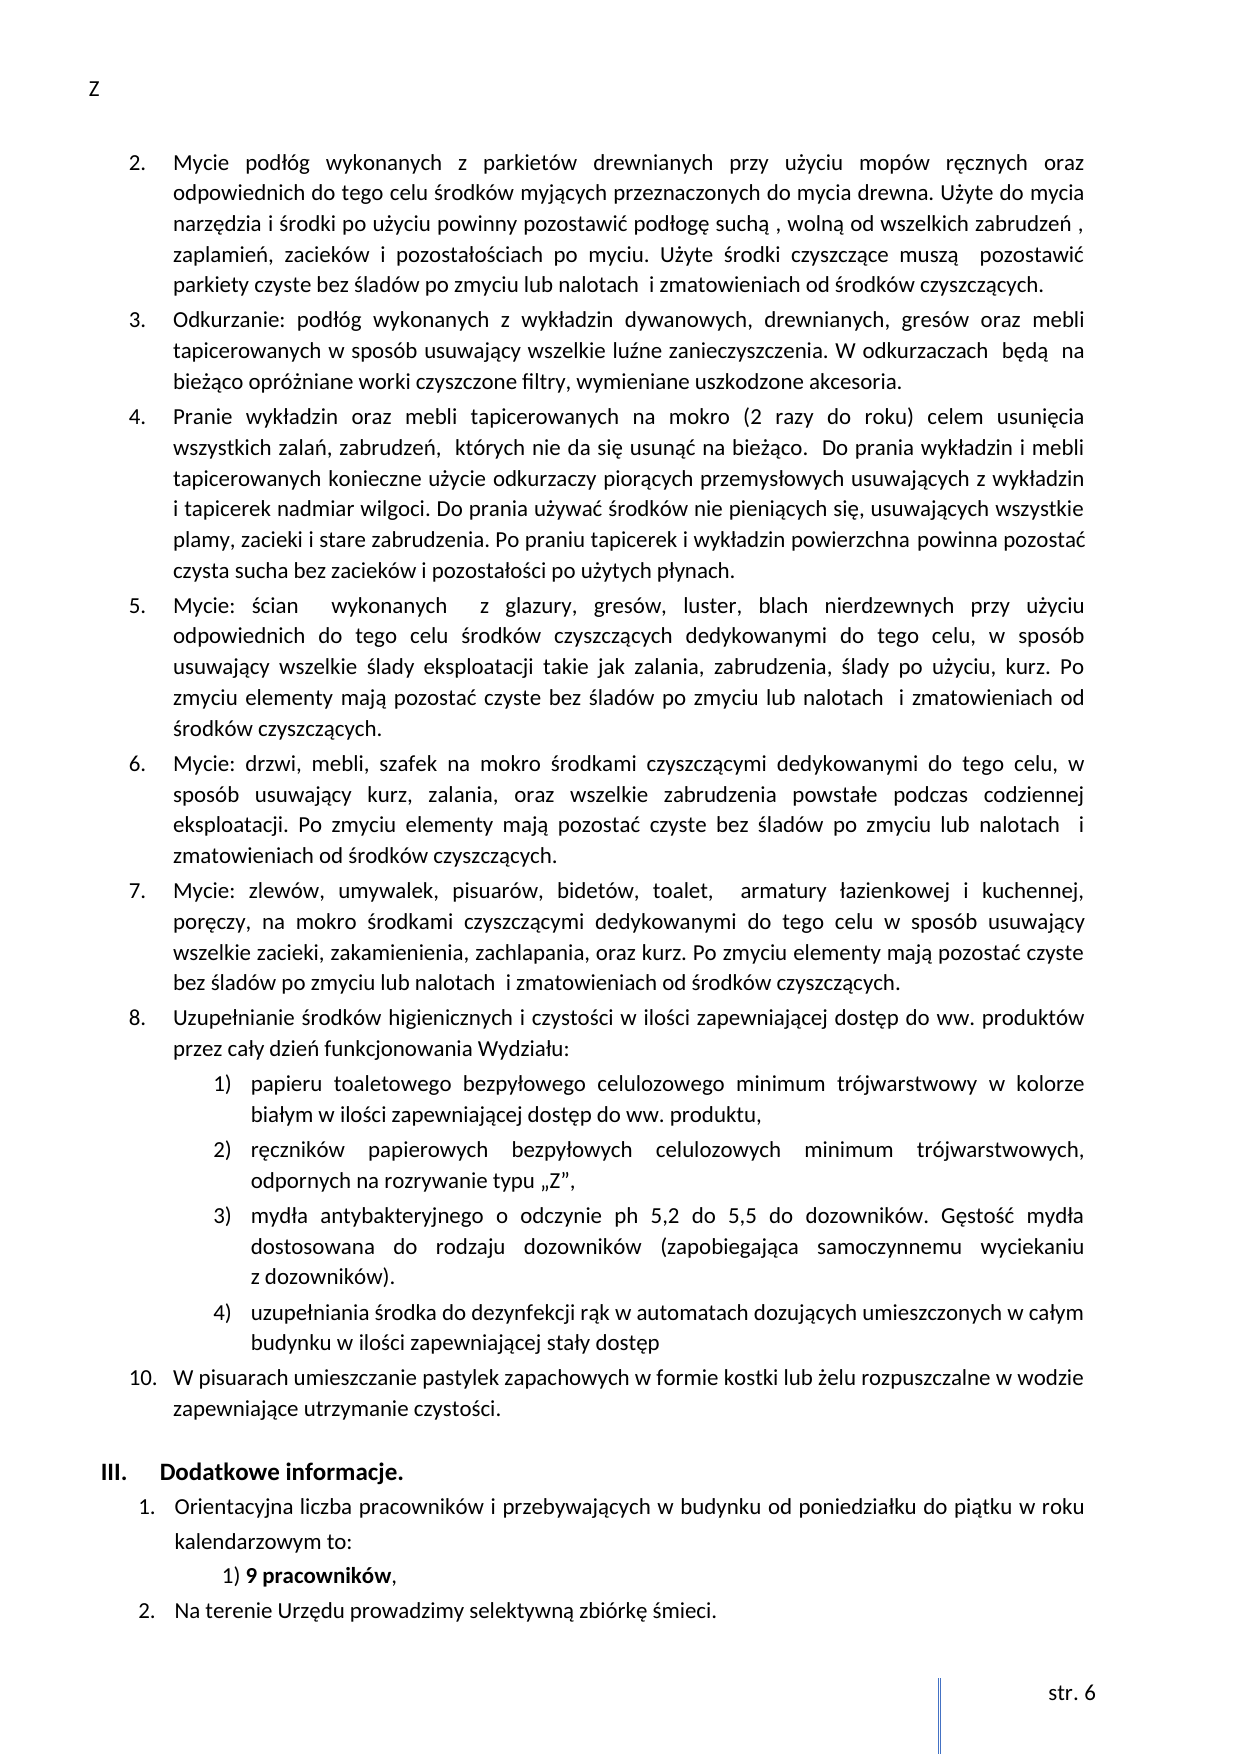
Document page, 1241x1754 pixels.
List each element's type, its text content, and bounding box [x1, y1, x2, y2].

list Uzupełnianie środków higienicznych i czystości w ilości zapewniającej dostęp do ww. produktów przez cały dzień funkcjonowania Wydziału: [128, 1003, 1086, 1062]
list Mycie podłóg wykonanych z parkietów drewnianych przy użyciu mopów ręcznych oraz odpowiednich do tego celu środków myjących przeznaczonych do mycia drewna. Użyte do mycia narzędzia i środki po użyciu powinny pozostawić podłogę suchą , wolną od wszelkich zabrudzeń , zaplamień, zacieków i pozostałościach po myciu. Użyte środki czyszczące muszą pozostawić parkiety czyste bez śladów po zmyciu lub nalotach i zmatowieniach od środków czyszczących. [128, 148, 1086, 298]
list mydła antybakteryjnego o odczynie ph 5,2 do 5,5 do dozowników. Gęstość mydła dostosowana do rodzaju dozowników (zapobiegająca samoczynnemu wyciekaniu z dozowników). [213, 1201, 1086, 1291]
text 1) 9 pracowników, [177, 1562, 1086, 1590]
list Mycie: drzwi, mebli, szafek na mokro środkami czyszczącymi dedykowanymi do tego celu, w sposób usuwający kurz, zalania, oraz wszelkie zabrudzenia powstałe podczas codziennej eksploatacji. Po zmyciu elementy mają pozostać czyste bez śladów po zmyciu lub nalotach i zmatowieniach od środków czyszczących. [128, 749, 1086, 869]
list W pisuarach umieszczanie pastylek zapachowych w formie kostki lub żelu rozpuszczalne w wodzie zapewniające utrzymanie czystości. [128, 1363, 1086, 1422]
list Dodatkowe informacje. [101, 1456, 1048, 1487]
list Odkurzanie: podłóg wykonanych z wykładzin dywanowych, drewnianych, gresów oraz mebli tapicerowanych w sposób usuwający wszelkie luźne zanieczyszczenia. W odkurzaczach będą na bieżąco opróżniane worki czyszczone filtry, wymieniane uszkodzone akcesoria. [128, 306, 1086, 395]
list ręczników papierowych bezpyłowych celulozowych minimum trójwarstwowych, odpornych na rozrywanie typu „Z”, [213, 1135, 1086, 1194]
list Na terenie Urzędu prowadzimy selektywną zbiórkę śmieci. [138, 1597, 1086, 1624]
list Mycie: ścian wykonanych z glazury, gresów, luster, blach nierdzewnych przy użyciu odpowiednich do tego celu środków czyszczących dedykowanymi do tego celu, w sposób usuwający wszelkie ślady eksploatacji takie jak zalania, zabrudzenia, ślady po użyciu, kurz. Po zmyciu elementy mają pozostać czyste bez śladów po zmyciu lub nalotach i zmatowieniach od środków czyszczących. [128, 591, 1086, 742]
list uzupełniania środka do dezynfekcji rąk w automatach dozujących umieszczonych w całym budynku w ilości zapewniającej stały dostęp [213, 1298, 1086, 1356]
list papieru toaletowego bezpyłowego celulozowego minimum trójwarstwowy w kolorze białym w ilości zapewniającej dostęp do ww. produktu, [213, 1069, 1086, 1128]
list Pranie wykładzin oraz mebli tapicerowanych na mokro (2 razy do roku) celem usunięcia wszystkich zalań, zabrudzeń, których nie da się usunąć na bieżąco. Do prania wykładzin i mebli tapicerowanych konieczne użycie odkurzaczy piorących przemysłowych usuwających z wykładzin i tapicerek nadmiar wilgoci. Do prania używać środków nie pieniących się, usuwających wszystkie plamy, zacieki i stare zabrudzenia. Po praniu tapicerek i wykładzin powierzchna powinna pozostać czysta sucha bez zacieków i pozostałości po użytych płynach. [128, 402, 1086, 584]
list Orientacyjna liczba pracowników i przebywających w budynku od poniedziałku do piątku w roku kalendarzowym to: [138, 1492, 1086, 1555]
list Mycie: zlewów, umywalek, pisuarów, bidetów, toalet, armatury łazienkowej i kuchennej, poręczy, na mokro środkami czyszczącymi dedykowanymi do tego celu w sposób usuwający wszelkie zacieki, zakamienienia, zachlapania, oraz kurz. Po zmyciu elementy mają pozostać czyste bez śladów po zmyciu lub nalotach i zmatowieniach od środków czyszczących. [128, 876, 1086, 996]
